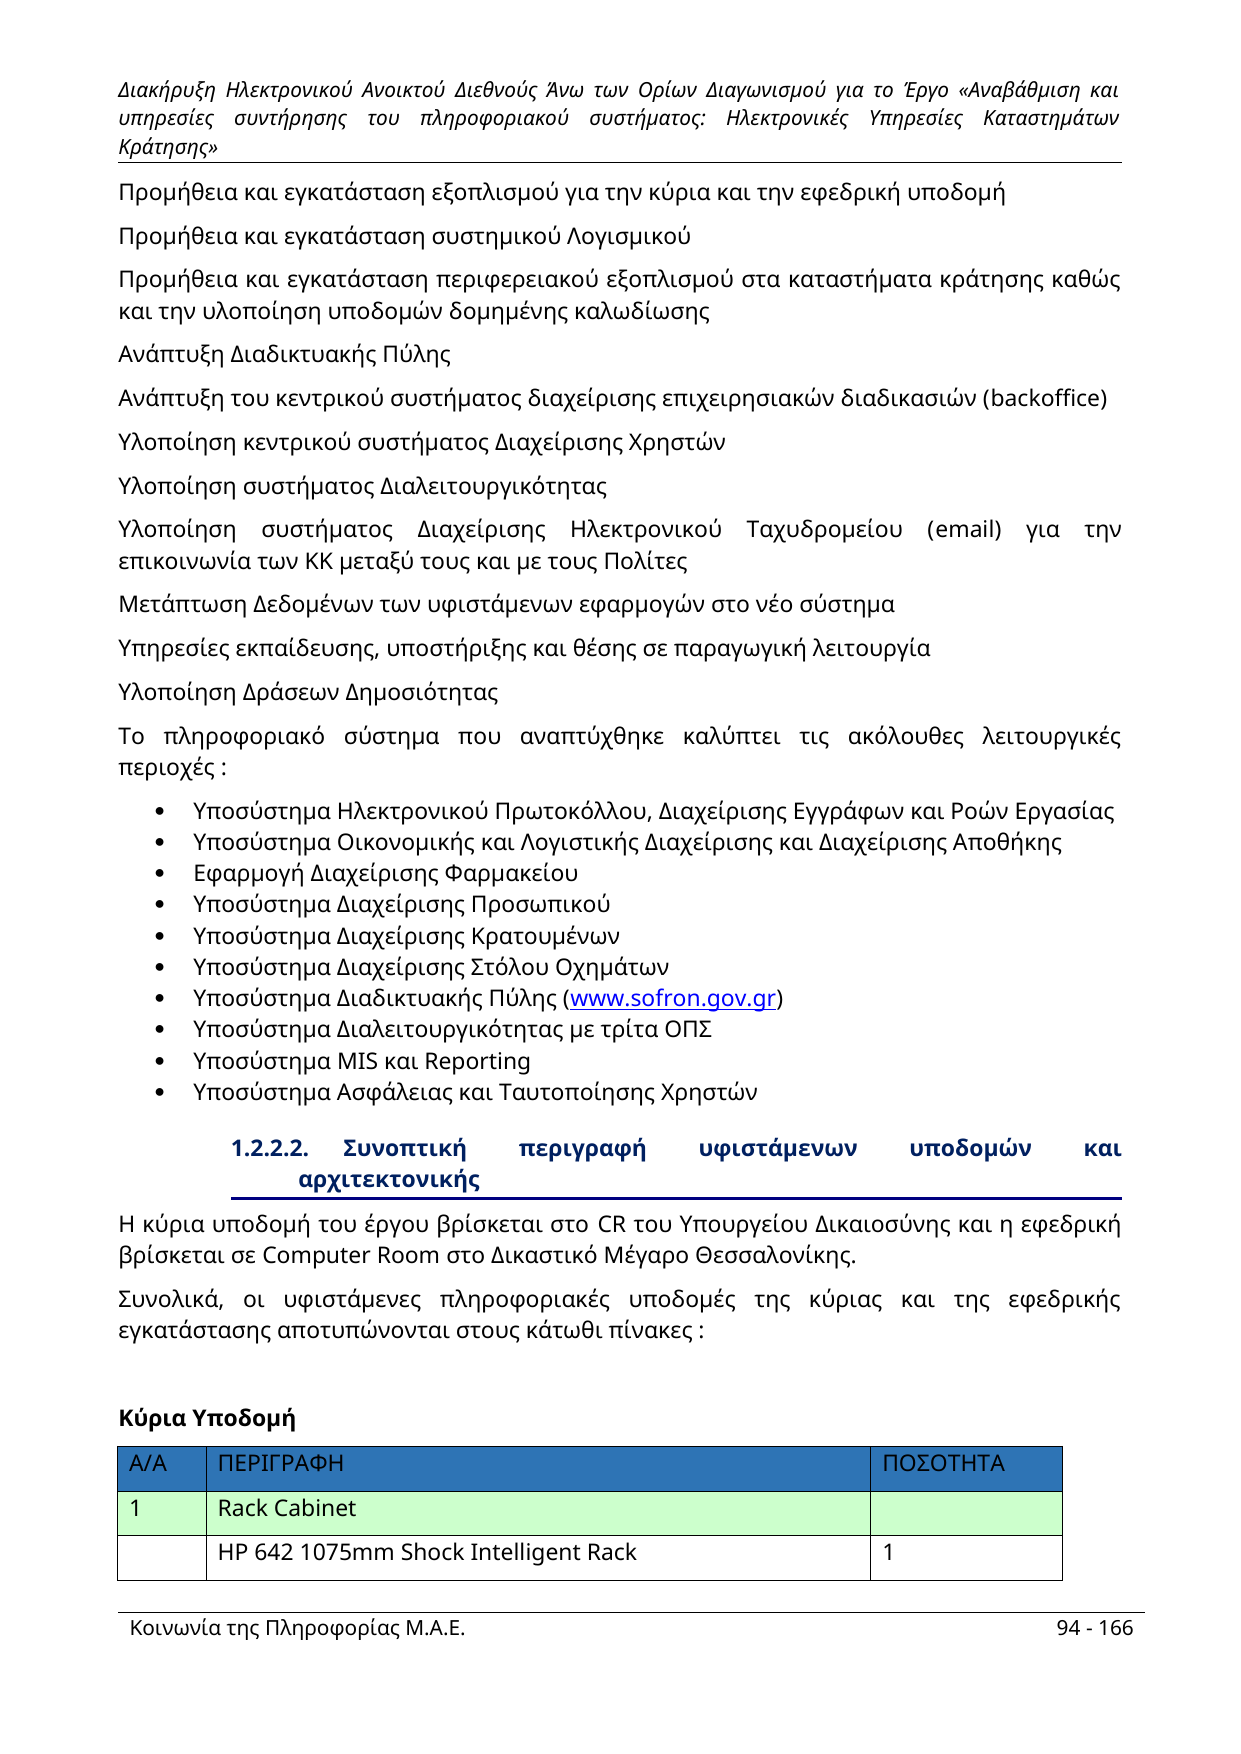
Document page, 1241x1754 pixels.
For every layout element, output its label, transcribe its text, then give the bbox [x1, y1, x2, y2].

text Προμήθεια και εγκατάσταση συστημικού Λογισμικού [118, 220, 1122, 251]
list Υποσύστημα Διαλειτουργικότητας με τρίτα ΟΠΣ [156, 1013, 1122, 1045]
table_cell [871, 1492, 1062, 1535]
list Υποσύστημα Ασφάλειας και Ταυτοποίησης Χρηστών [156, 1076, 1122, 1107]
table_cell 1 [871, 1536, 1062, 1580]
list Εφαρμογή Διαχείρισης Φαρμακείου [156, 857, 1122, 888]
list Υποσύστημα Διαχείρισης Κρατουμένων [156, 920, 1122, 951]
text Μετάπτωση Δεδομένων των υφιστάμενων εφαρμογών στο νέο σύστημα [118, 588, 1122, 620]
list Υποσύστημα Διαχείρισης Προσωπικού [156, 888, 1122, 920]
table_cell Rack Cabinet [207, 1492, 870, 1535]
text Συνολικά, οι υφιστάμενες πληροφοριακές υποδομές της κύριας και της εφεδρικής εγκατάστασης αποτυπώνονται στους κάτωθι πίνακες : [118, 1283, 1122, 1346]
text Προμήθεια και εγκατάσταση εξοπλισμού για την κύρια και την εφεδρική υποδομή [118, 176, 1122, 207]
table_header A/A [118, 1447, 206, 1491]
text Υλοποίηση συστήματος Διαχείρισης Ηλεκτρονικού Ταχυδρομείου (email) για την επικοινωνία των ΚΚ μεταξύ τους και με τους Πολίτες [118, 513, 1122, 576]
text Υλοποίηση συστήματος Διαλειτουργικότητας [118, 470, 1122, 501]
subtitle Συνοπτική περιγραφή υφιστάμενων υποδομών και αρχιτεκτονικής [231, 1132, 1122, 1197]
text Προμήθεια και εγκατάσταση περιφερειακού εξοπλισμού στα καταστήματα κράτησης καθώς και την υλοποίηση υποδομών δομημένης καλωδίωσης [118, 263, 1122, 326]
list Υποσύστημα Διαδικτυακής Πύλης (www.sofron.gov.gr) [156, 982, 1122, 1013]
table_cell [118, 1536, 206, 1580]
text Υλοποίηση Δράσεων Δημοσιότητας [118, 676, 1122, 707]
table_header ΠΟΣΟΤΗΤΑ [871, 1447, 1062, 1491]
text Η κύρια υποδομή του έργου βρίσκεται στο CR του Υπουργείου Δικαιοσύνης και η εφεδρική βρίσκεται σε Computer Room στο Δικαστικό Μέγαρο Θεσσαλονίκης. [118, 1208, 1122, 1271]
list Υποσύστημα Οικονομικής και Λογιστικής Διαχείρισης και Διαχείρισης Αποθήκης [156, 826, 1122, 857]
table_cell 1 [118, 1492, 206, 1535]
text Κύρια Υποδομή [118, 1402, 1122, 1433]
text Υλοποίηση κεντρικού συστήματος Διαχείρισης Χρηστών [118, 426, 1122, 457]
list Υποσύστημα Διαχείρισης Στόλου Οχημάτων [156, 951, 1122, 982]
text Ανάπτυξη Διαδικτυακής Πύλης [118, 338, 1122, 370]
list Υποσύστημα Ηλεκτρονικού Πρωτοκόλλου, Διαχείρισης Εγγράφων και Ροών Εργασίας [156, 795, 1122, 826]
text Ανάπτυξη του κεντρικού συστήματος διαχείρισης επιχειρησιακών διαδικασιών (backoffice) [118, 382, 1122, 413]
list Υποσύστημα MIS και Reporting [156, 1045, 1122, 1076]
table_header ΠΕΡΙΓΡΑΦΗ [207, 1447, 870, 1491]
table_cell HP 642 1075mm Shock Intelligent Rack [207, 1536, 870, 1580]
text Υπηρεσίες εκπαίδευσης, υποστήριξης και θέσης σε παραγωγική λειτουργία [118, 632, 1122, 663]
text Το πληροφοριακό σύστημα που αναπτύχθηκε καλύπτει τις ακόλουθες λειτουργικές περιοχές : [118, 720, 1122, 782]
